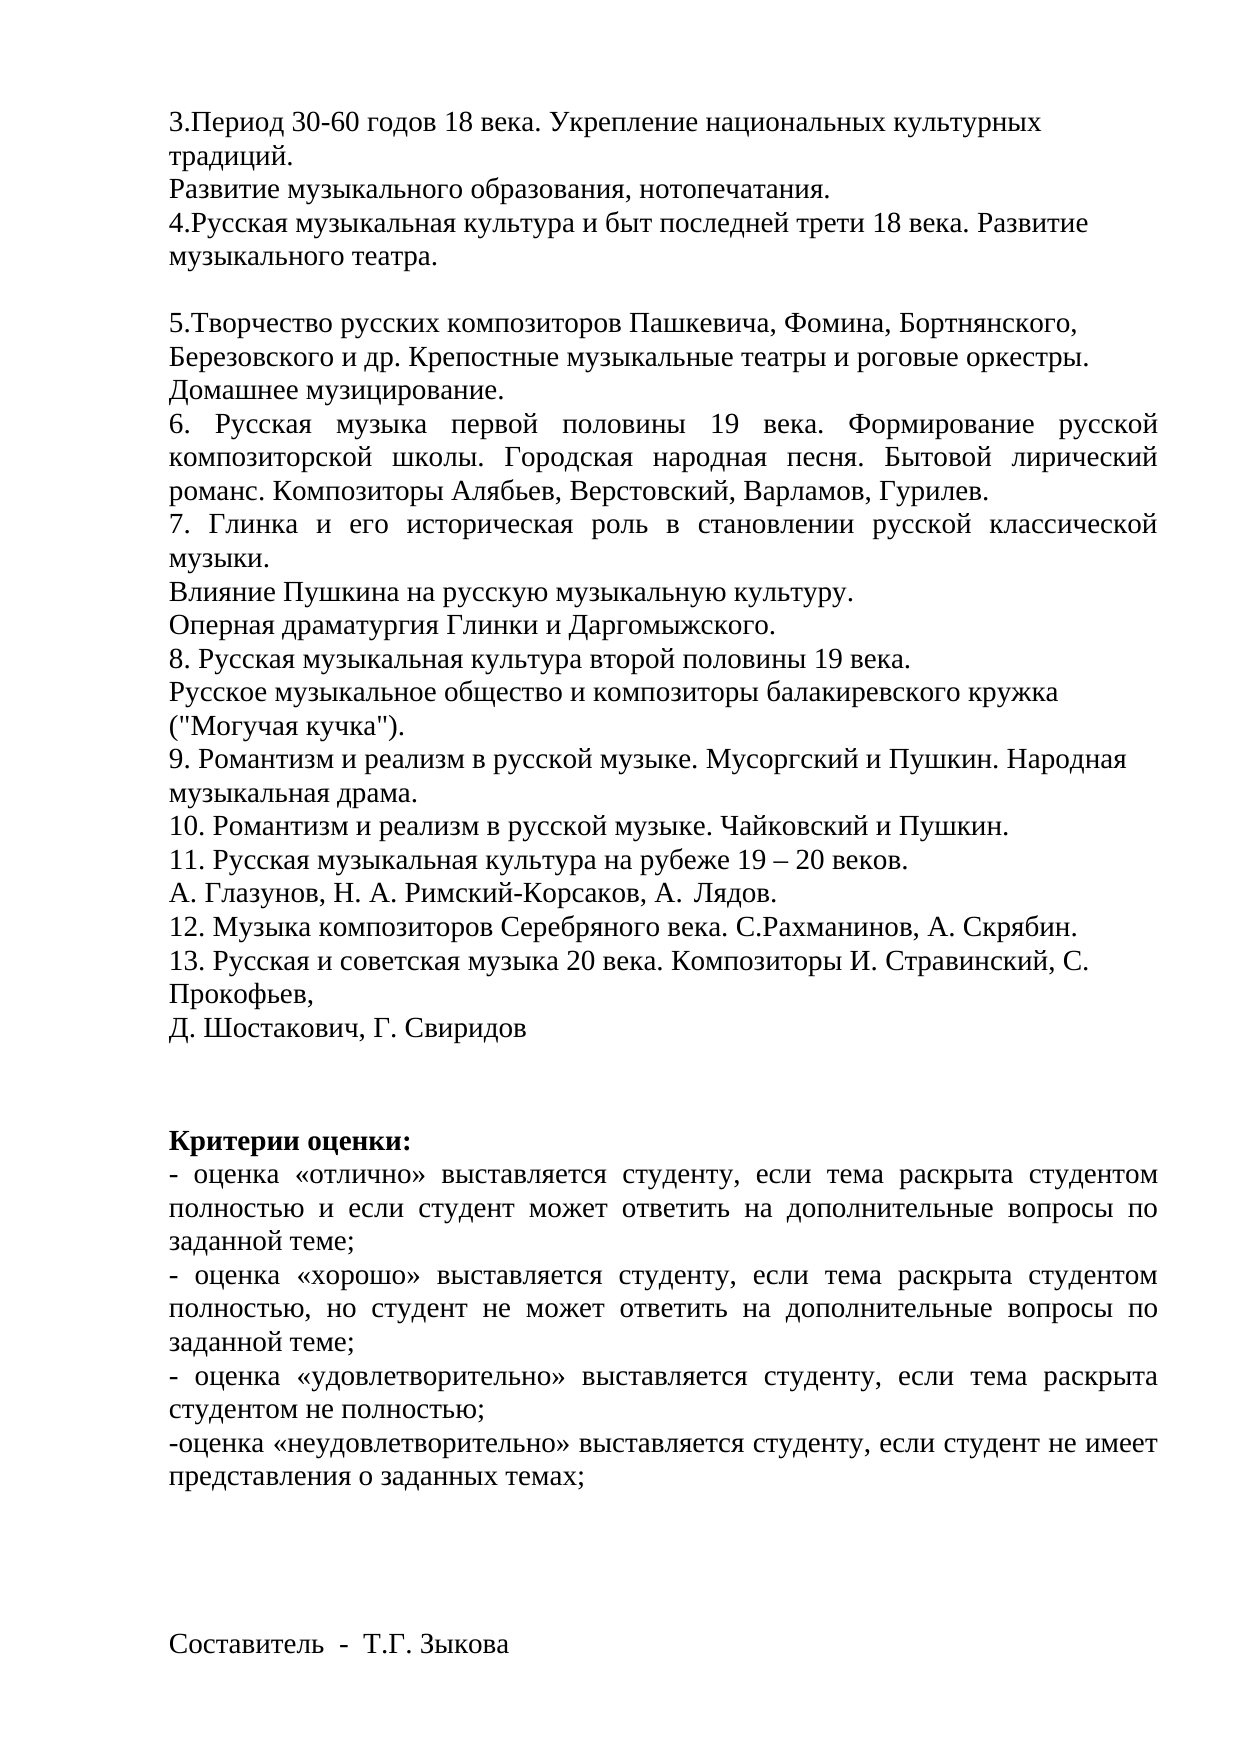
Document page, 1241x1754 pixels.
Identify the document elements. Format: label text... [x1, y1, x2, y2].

text 13. Русская и советская музыка 20 века. Композиторы И. Стравинский, С. Прокофьев, [169, 943, 1159, 1010]
text 5.Творчество русских композиторов Пашкевича, Фомина, Бортнянского, Березовского и др. Крепостные музыкальные театры и роговые оркестры. Домашнее музицирование. [169, 305, 1159, 406]
text 10. Романтизм и реализм в русской музыке. Чайковский и Пушкин. [169, 808, 1159, 842]
text Д. Шостакович, Г. Свиридов [169, 1010, 1159, 1043]
text Русское музыкальное общество и композиторы балакиревского кружка ("Могучая кучка"). [169, 674, 1159, 741]
text - оценка «отлично» выставляется студенту, если тема раскрыта студентом полностью и если студент может ответить на дополнительные вопросы по заданной теме; [169, 1156, 1159, 1257]
text -оценка «неудовлетворительно» выставляется студенту, если студент не имеет представления о заданных темах; [169, 1425, 1159, 1492]
text Критерии оценки: [169, 1123, 1159, 1156]
text Составитель - Т.Г. Зыкова [169, 1626, 1159, 1659]
text 4.Русская музыкальная культура и быт последней трети 18 века. Развитие музыкального театра. [169, 205, 1159, 272]
text Развитие музыкального образования, нотопечатания. [169, 171, 1159, 205]
text 3.Период 30-60 годов 18 века. Укрепление национальных культурных традиций. [169, 104, 1159, 171]
text 9. Романтизм и реализм в русской музыке. Мусоргский и Пушкин. Народная музыкальная драма. [169, 741, 1159, 808]
text 6. Русская музыка первой половины 19 века. Формирование русской композиторской школы. Городская народная песня. Бытовой лирический романс. Композиторы Алябьев, Верстовский, Варламов, Гурилев. [169, 406, 1159, 507]
text - оценка «удовлетворительно» выставляется студенту, если тема раскрыта студентом не полностью; [169, 1358, 1159, 1425]
text - оценка «хорошо» выставляется студенту, если тема раскрыта студентом полностью, но студент не может ответить на дополнительные вопросы по заданной теме; [169, 1257, 1159, 1358]
text 11. Русская музыкальная культура на рубеже 19 – 20 веков. [169, 842, 1159, 876]
text Влияние Пушкина на русскую музыкальную культуру. [169, 574, 1159, 607]
text 7. Глинка и его историческая роль в становлении русской классической музыки. [169, 507, 1159, 574]
text А. Глазунов, Н. А. Римский-Корсаков, А. Лядов. [169, 876, 1159, 909]
text 8. Русская музыкальная культура второй половины 19 века. [169, 641, 1159, 674]
text Оперная драматургия Глинки и Даргомыжского. [169, 607, 1159, 641]
text 12. Музыка композиторов Серебряного века. С.Рахманинов, А. Скрябин. [169, 909, 1159, 943]
